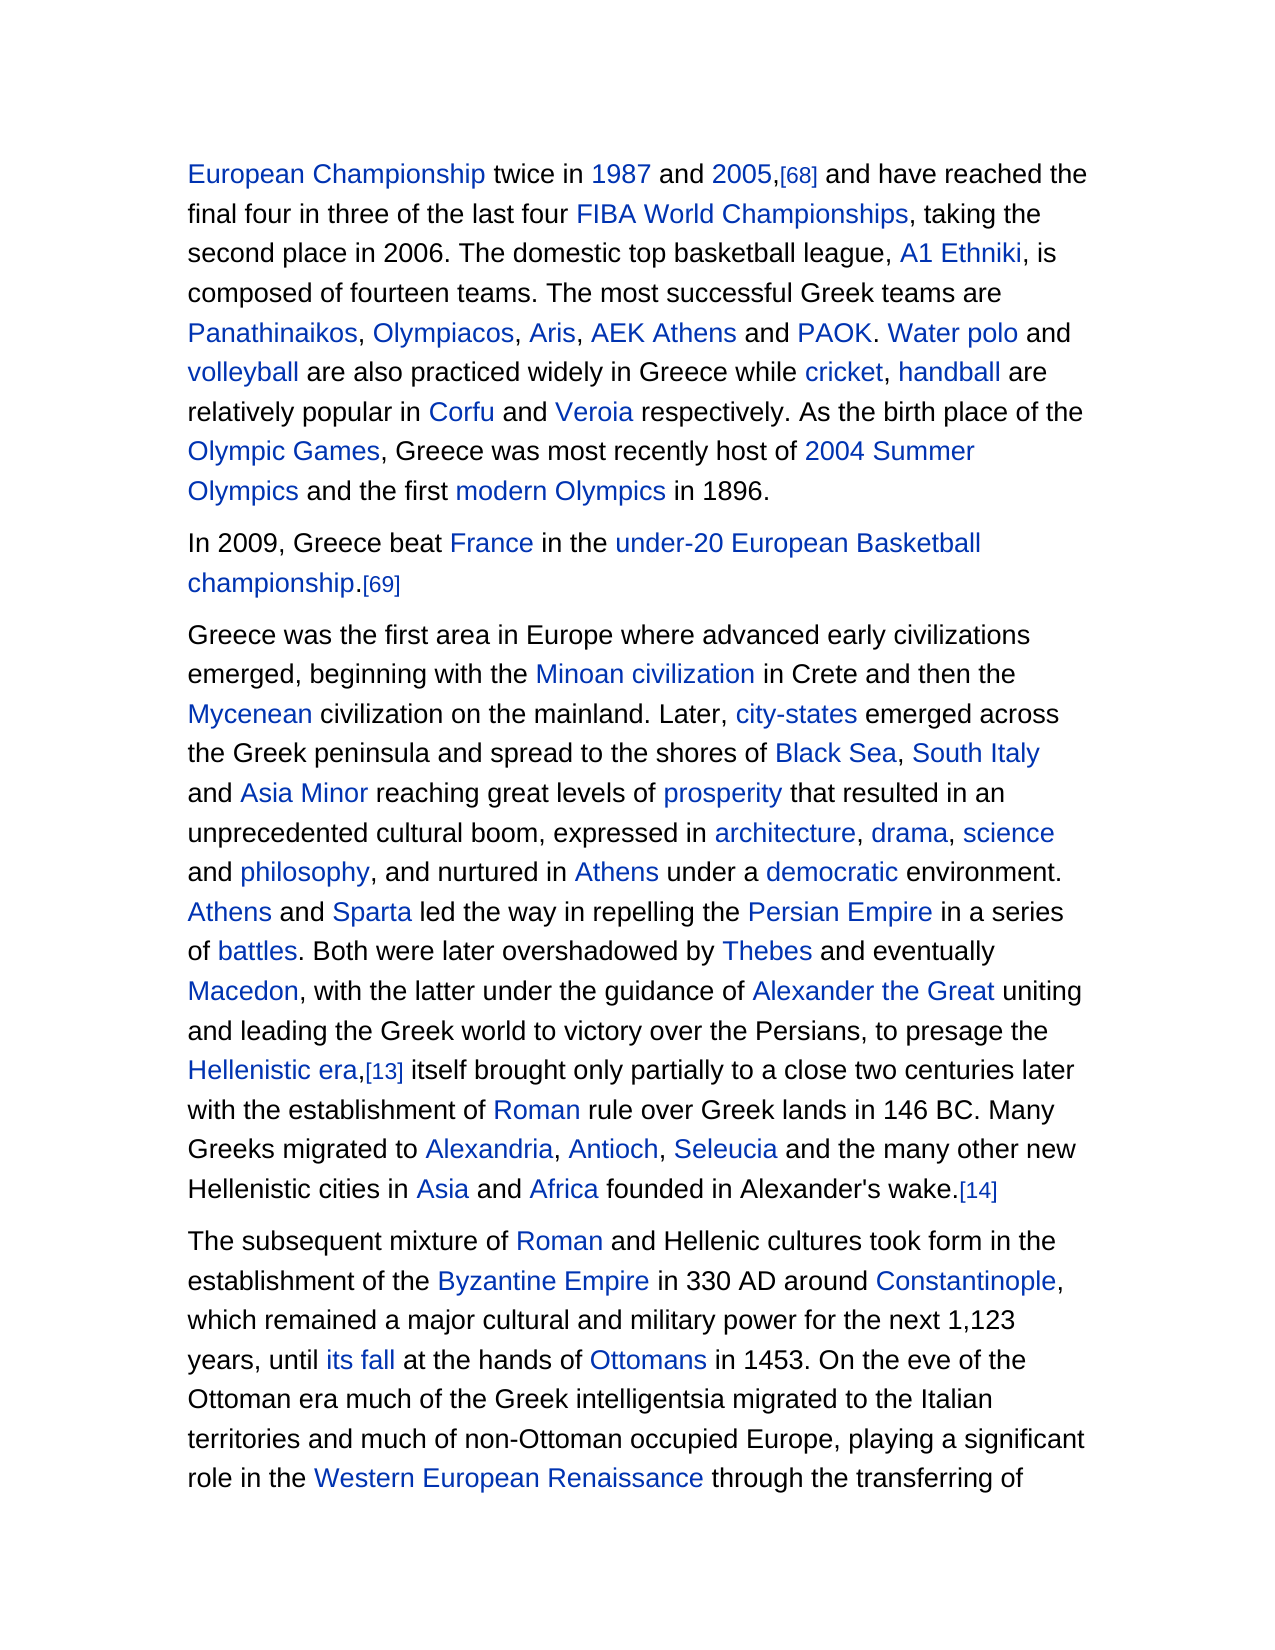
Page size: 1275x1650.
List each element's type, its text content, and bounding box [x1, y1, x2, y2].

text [187, 1217, 1087, 1494]
text In 2009, Greece beat France in the under-20 European Basketball championship.[69] [187, 519, 1087, 598]
text Greece was the first area in Europe where advanced early civilizations emerged, beginning with the Minoan civilization in Crete and then the Mycenean civilization on the mainland. Later, city-states emerged across the Greek peninsula and spread to the shores of Black Sea, South Italy and Asia Minor reaching great levels of prosperity that resulted in an unprecedented cultural boom, expressed in architecture, drama, science and philosophy, and nurtured in Athens under a democratic environment. Athens and Sparta led the way in repelling the Persian Empire in a series of battles. Both were later overshadowed by Thebes and eventually Macedon, with the latter under the guidance of Alexander the Great uniting and leading the Greek world to victory over the Persians, to presage the Hellenistic era,[13] itself brought only partially to a close two centuries later with the establishment of Roman rule over Greek lands in 146 BC. Many Greeks migrated to Alexandria, Antioch, Seleucia and the many other new Hellenistic cities in Asia and Africa founded in Alexander's wake.[14] [187, 610, 1087, 1204]
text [187, 150, 1087, 506]
